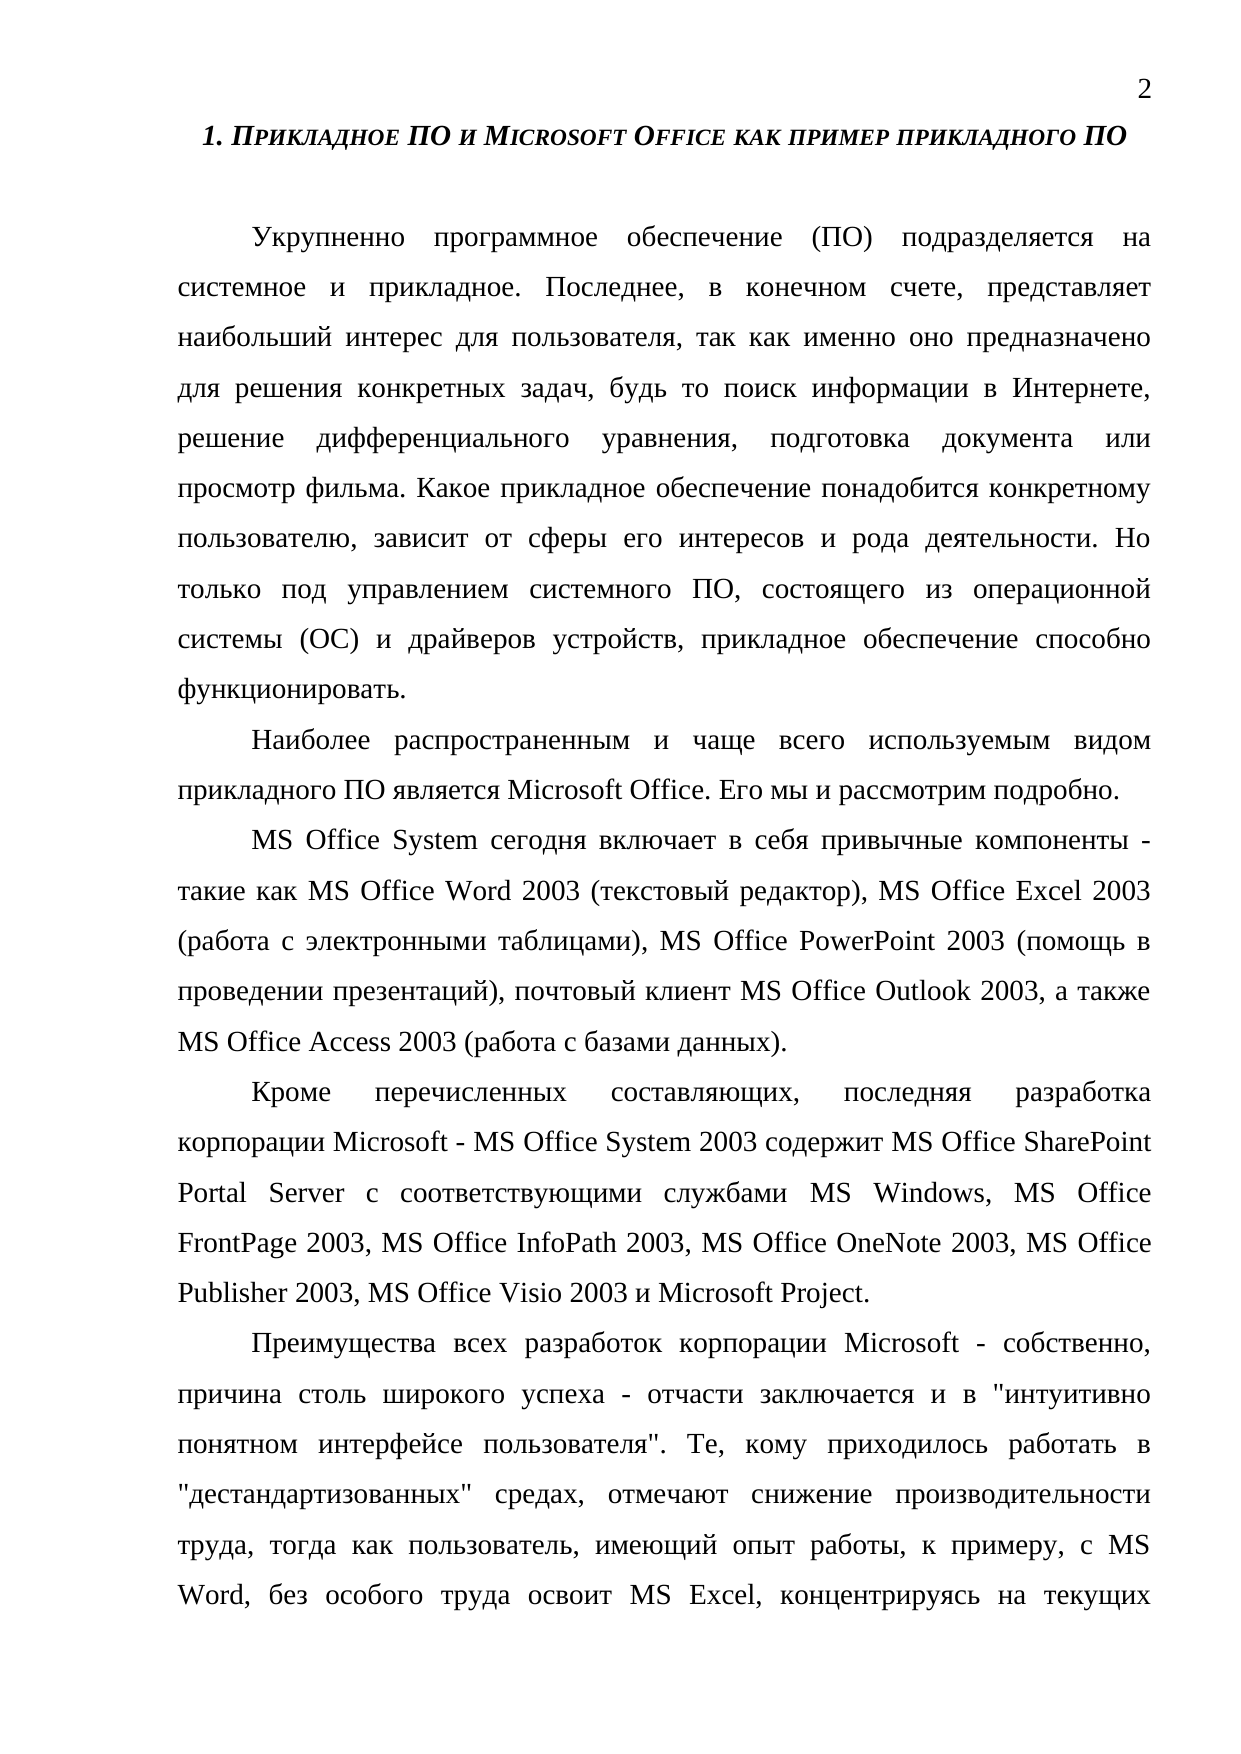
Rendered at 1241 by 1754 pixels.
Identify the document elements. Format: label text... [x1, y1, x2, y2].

text Наиболее распространенным и чаще всего используемым видом прикладного ПО является Microsoft Office. Его мы и рассмотрим подробно. [177, 722, 1152, 806]
text Укрупненно программное обеспечение (ПО) подразделяется на системное и прикладное. Последнее, в конечном счете, представляет наибольший интерес для пользователя, так как именно оно предназначено для решения конкретных задач, будь то поиск информации в Интернете, решение дифференциального уравнения, подготовка документа или просмотр фильма. Какое прикладное обеспечение понадобится конкретному пользователю, зависит от сферы его интересов и рода деятельности. Но только под управлением системного ПО, состоящего из операционной системы (ОС) и драйверов устройств, прикладное обеспечение способно функционировать. [177, 219, 1152, 705]
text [177, 1326, 1152, 1611]
subtitle 1. Прикладное ПО и Microsoft Office как пример прикладного ПО [177, 118, 1152, 152]
text Кроме перечисленных составляющих, последняя разработка корпорации Microsoft - MS Office System 2003 содержит MS Office SharePoint Portal Server с соответствующими службами MS Windows, MS Office FrontPage 2003, MS Office InfoPath 2003, MS Office OneNote 2003, MS Office Publisher 2003, MS Office Visio 2003 и Microsoft Project. [177, 1074, 1152, 1309]
text MS Office System сегодня включает в себя привычные компоненты - такие как MS Office Word 2003 (текстовый редактор), MS Office Excel 2003 (работа с электронными таблицами), MS Office PowerPoint 2003 (помощь в проведении презентаций), почтовый клиент MS Office Outlook 2003, а также MS Office Access 2003 (работа с базами данных). [177, 822, 1152, 1057]
